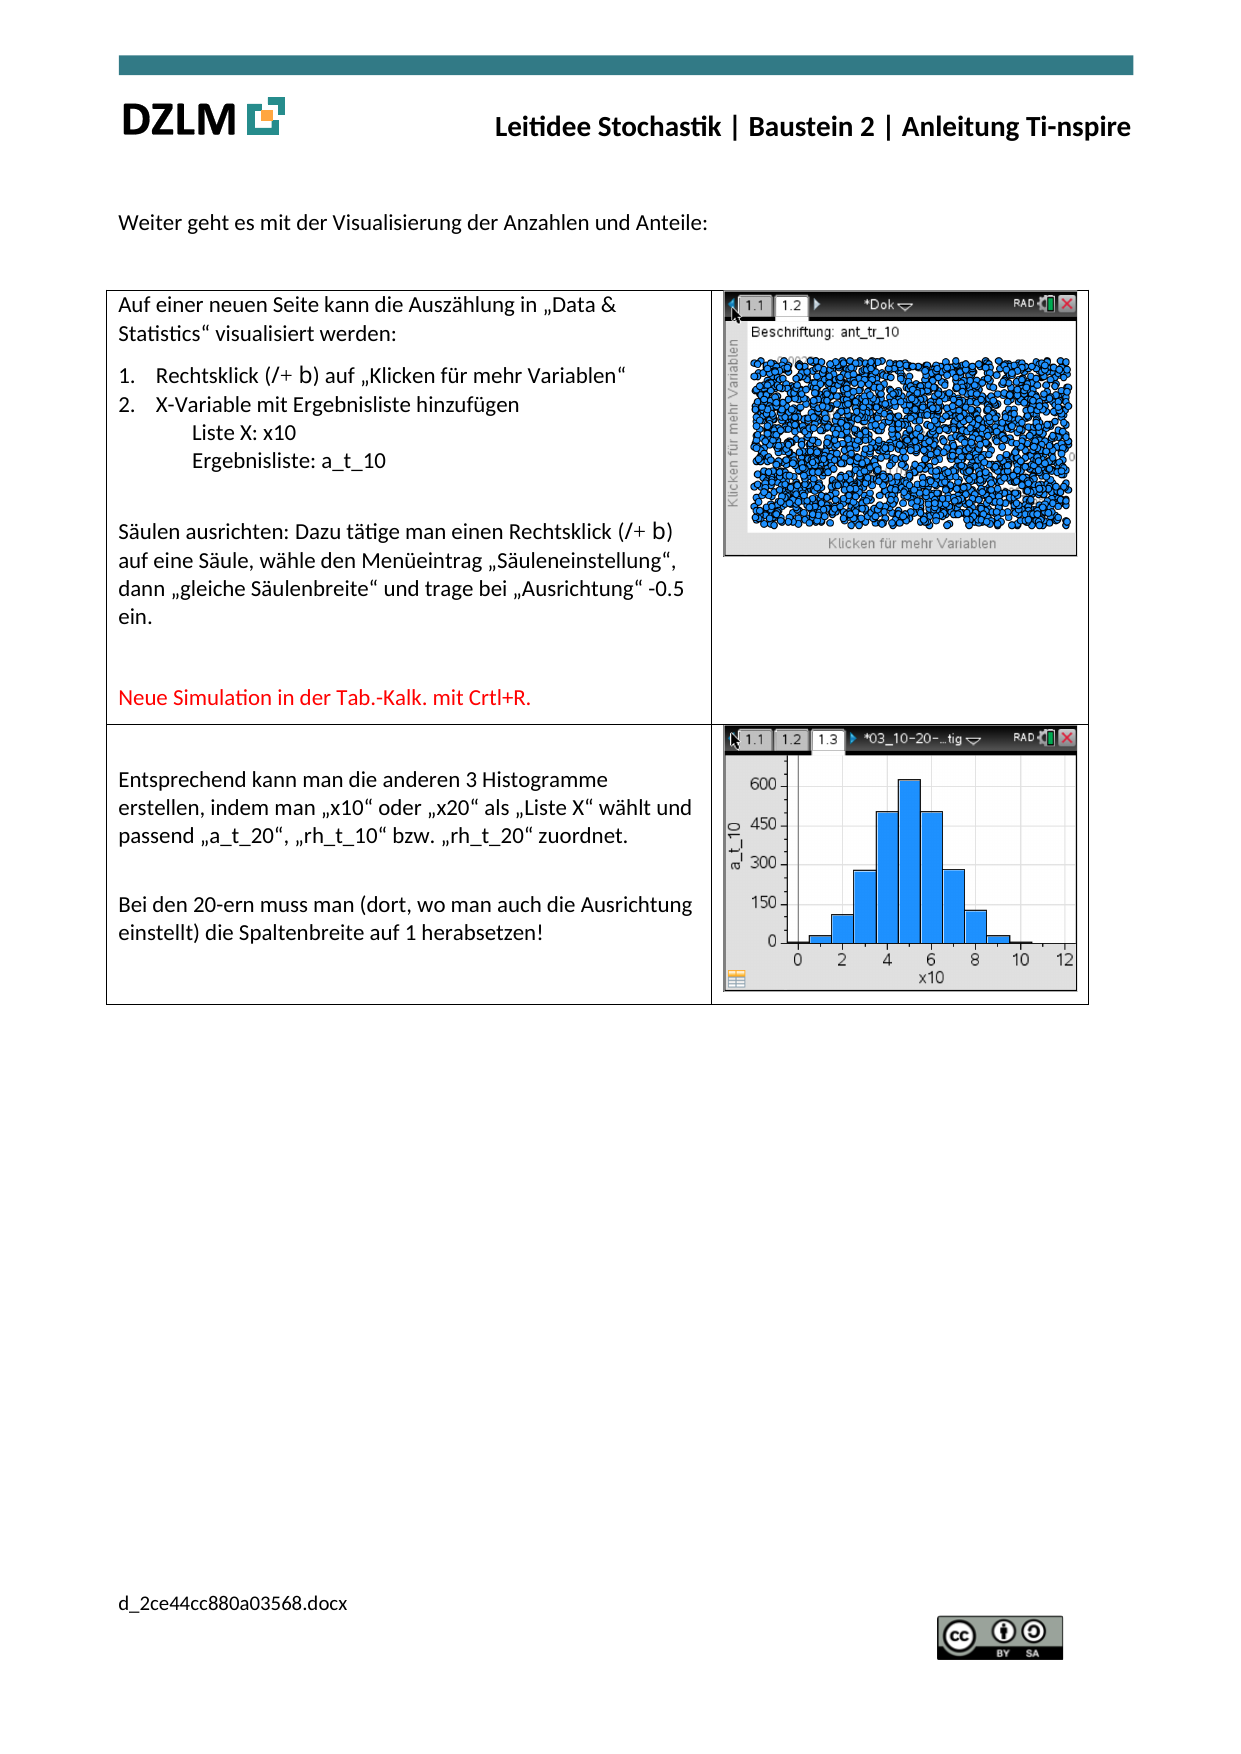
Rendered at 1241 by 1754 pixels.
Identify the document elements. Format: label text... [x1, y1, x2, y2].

table_cell [712, 725, 1088, 1004]
picture [723, 725, 1078, 992]
text Weiter geht es mit der Visualisierung der Anzahlen und Anteile: [118, 208, 1122, 237]
picture [936, 1615, 1064, 1661]
table_cell Entsprechend kann man die anderen 3 Histogramme erstellen, indem man „x10“ oder „x20“ als „Liste X“ wählt und passend „a_t_20“, „rh_t_10“ bzw. „rh_t_20“ zuordnet. Bei den 20-ern muss man (dort, wo man auch die Ausrichtung einstellt) die Spaltenbreite auf 1 herabsetzen! [107, 725, 711, 1004]
picture [723, 290, 1078, 557]
table_header Auf einer neuen Seite kann die Auszählung in „Data & Statistics“ visualisiert werden: Rechtsklick (/+ b) auf „Klicken für mehr Variablen“ X-Variable mit Ergebnisliste hinzufügen Liste X: x10 Ergebnisliste: a_t_10 Säulen ausrichten: Dazu tätige man einen Rechtsklick (/+ b) auf eine Säule, wähle den Menüeintrag „Säuleneinstellung“, dann „gleiche Säulenbreite“ und trage bei „Ausrichtung“ -0.5 ein. Neue Simulation in der Tab.-Kalk. mit Crtl+R. [107, 291, 711, 724]
table_header [712, 291, 1088, 724]
